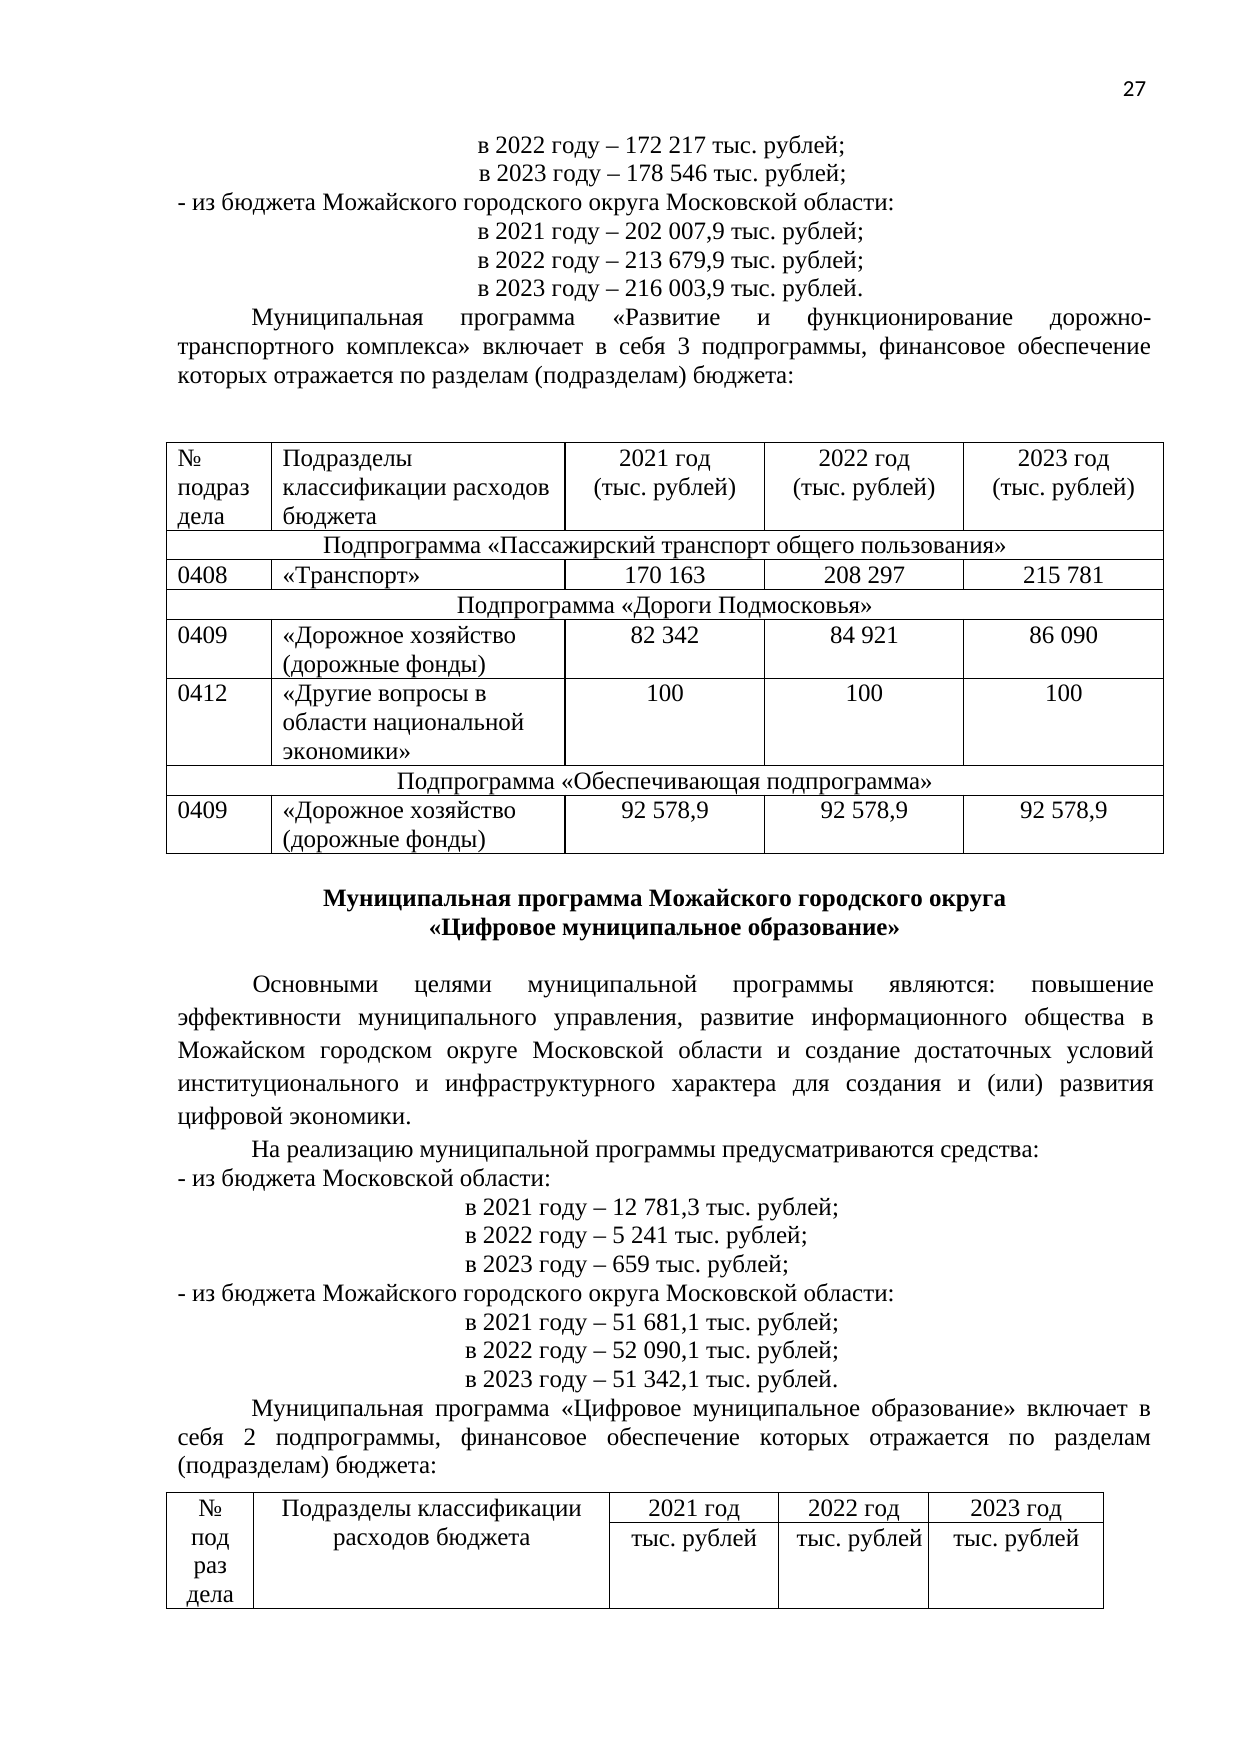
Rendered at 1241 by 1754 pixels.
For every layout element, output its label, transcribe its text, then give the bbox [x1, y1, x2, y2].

text в 2023 году – 178 546 тыс. рублей; [398, 158, 1152, 187]
table_cell 100 [566, 679, 764, 765]
text в 2022 году – 172 217 тыс. рублей; [177, 130, 1152, 158]
text в 2022 году – 52 090,1 тыс. рублей; [177, 1336, 1152, 1364]
text - из бюджета Можайского городского округа Московской области: [177, 187, 1152, 216]
table_cell Подпрограмма «Обеспечивающая подпрограмма» [167, 766, 1163, 794]
table_header № под раз дела [167, 1493, 253, 1608]
text в 2023 году – 216 003,9 тыс. рублей. [177, 273, 1152, 302]
table_cell 84 921 [765, 620, 963, 677]
table_cell 0409 [167, 796, 271, 853]
text в 2022 году – 213 679,9 тыс. рублей; [177, 245, 1152, 273]
table_cell тыс. рублей [779, 1523, 928, 1608]
table_cell 0412 [167, 679, 271, 765]
table_cell «Другие вопросы в области национальной экономики» [272, 679, 564, 765]
text Муниципальная программа «Цифровое муниципальное образование» включает в себя 2 подпрограммы, финансовое обеспечение которых отражается по разделам (подразделам) бюджета: [177, 1393, 1152, 1479]
table_cell тыс. рублей [610, 1523, 778, 1608]
table_cell «Дорожное хозяйство (дорожные фонды) [272, 796, 564, 853]
text в 2021 году – 51 681,1 тыс. рублей; [177, 1307, 1152, 1336]
table_cell Подпрограмма «Дороги Подмосковья» [167, 590, 1163, 619]
table_cell «Дорожное хозяйство (дорожные фонды) [272, 620, 564, 677]
table_header 2021 год (тыс. рублей) [566, 443, 764, 529]
text На реализацию муниципальной программы предусматриваются средства: [177, 1134, 1152, 1163]
text «Цифровое муниципальное образование» [177, 912, 1152, 940]
table_cell «Транспорт» [272, 560, 564, 589]
table_cell 0408 [167, 560, 271, 589]
table_header Подразделы классификации расходов бюджета [272, 443, 564, 529]
table_cell 82 342 [566, 620, 764, 677]
table_header 2022 год [779, 1493, 928, 1522]
text в 2021 году – 202 007,9 тыс. рублей; [177, 216, 1152, 245]
text в 2021 году – 12 781,3 тыс. рублей; [177, 1192, 1152, 1221]
text в 2023 году – 51 342,1 тыс. рублей. [177, 1364, 1152, 1393]
text Муниципальная программа Можайского городского округа [177, 883, 1152, 912]
table_header 2023 год (тыс. рублей) [964, 443, 1163, 529]
table_cell 92 578,9 [765, 796, 963, 853]
table_header 2021 год [610, 1493, 778, 1522]
table_cell 100 [765, 679, 963, 765]
table_cell 92 578,9 [964, 796, 1163, 853]
table_header 2023 год [929, 1493, 1103, 1522]
table_header № подраздела [167, 443, 271, 529]
table_header Подразделы классификации расходов бюджета [254, 1493, 609, 1608]
table_cell тыс. рублей [929, 1523, 1103, 1608]
table_cell Подпрограмма «Пассажирский транспорт общего пользования» [167, 531, 1163, 559]
table_cell 0409 [167, 620, 271, 677]
table_header 2022 год (тыс. рублей) [765, 443, 963, 529]
text - из бюджета Можайского городского округа Московской области: [177, 1278, 1152, 1307]
text в 2023 году – 659 тыс. рублей; [177, 1249, 1152, 1278]
table_cell 170 163 [566, 560, 764, 589]
table_cell 92 578,9 [566, 796, 764, 853]
table_cell 208 297 [765, 560, 963, 589]
text Основными целями муниципальной программы являются: повышение эффективности муниципального управления, развитие информационного общества в Можайском городском округе Московской области и создание достаточных условий институционального и инфраструктурного характера для создания и (или) развития цифровой экономики. [177, 969, 1154, 1130]
table_cell 215 781 [964, 560, 1163, 589]
table_cell 100 [964, 679, 1163, 765]
text в 2022 году – 5 241 тыс. рублей; [177, 1221, 1152, 1249]
table_cell 86 090 [964, 620, 1163, 677]
text - из бюджета Московской области: [177, 1163, 1152, 1192]
text Муниципальная программа «Развитие и функционирование дорожно-транспортного комплекса» включает в себя 3 подпрограммы, финансовое обеспечение которых отражается по разделам (подразделам) бюджета: [177, 302, 1152, 388]
